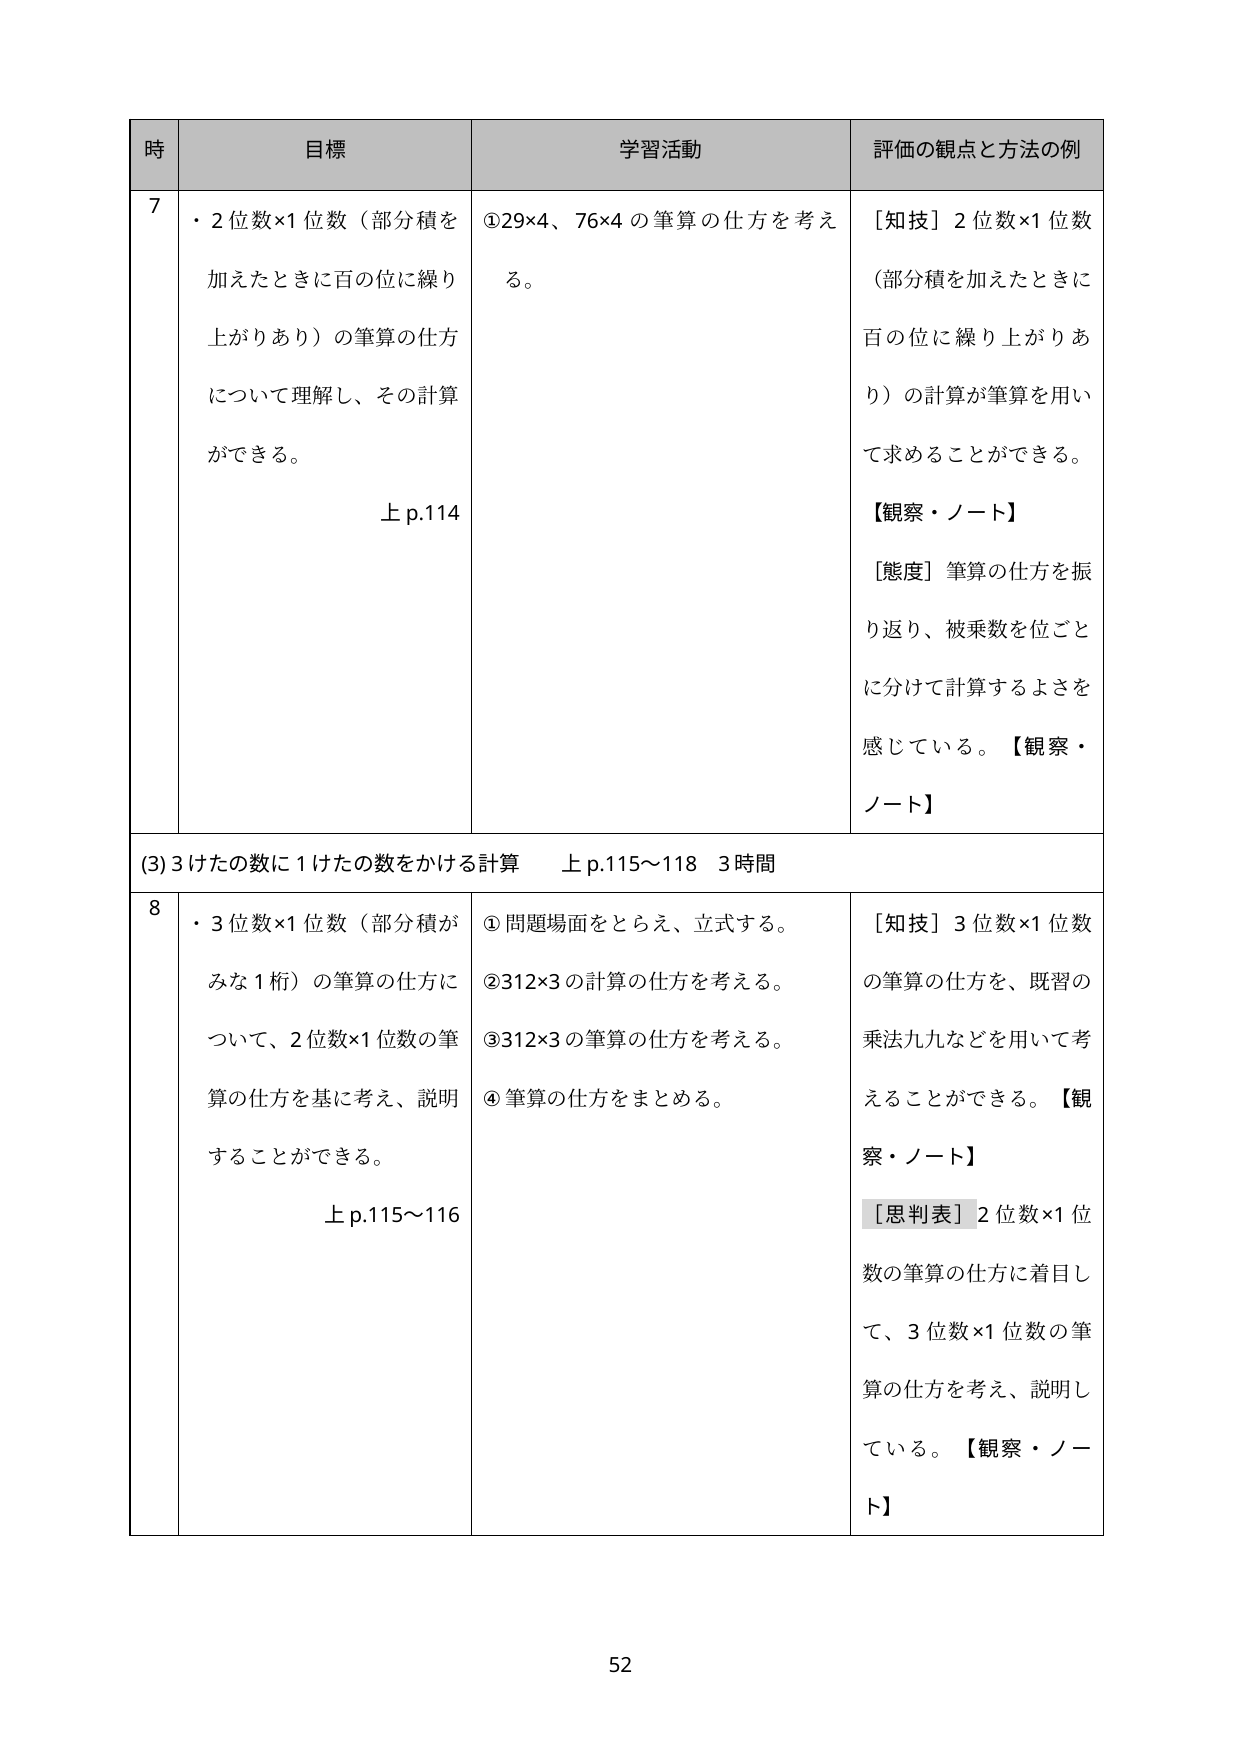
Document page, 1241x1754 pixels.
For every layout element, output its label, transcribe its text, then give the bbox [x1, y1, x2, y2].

table_cell 8 [131, 893, 178, 1534]
table_cell ［知技］3位数×1位数の筆算の仕方を、既習の乗法九九などを用いて考えることができる。【観察・ノート】 ［思判表］2位数×1位数の筆算の仕方に着目して、3位数×1位数の筆算の仕方を考え、説明している。【観察・ノート】 [851, 893, 1103, 1534]
table_cell 7 [131, 191, 178, 832]
table_header 学習活動 [472, 120, 850, 190]
table_header 評価の観点と方法の例 [851, 120, 1103, 190]
table_cell 3位数×1位数（部分積がみな1桁）の筆算の仕方について、2位数×1位数の筆算の仕方を基に考え、説明することができる。 上p.115～116 [179, 893, 471, 1534]
table_cell ①問題場面をとらえ、立式する。 ②312×3の計算の仕方を考える。 ③312×3の筆算の仕方を考える。 ④筆算の仕方をまとめる。 [472, 893, 850, 1534]
table_cell 2位数×1位数（部分積を加えたときに百の位に繰り上がりあり）の筆算の仕方について理解し、その計算ができる。 上p.114 [179, 191, 471, 832]
table_cell ①29×4、76×4の筆算の仕方を考える。 [472, 191, 850, 832]
table_cell (3) 3けたの数に1けたの数をかける計算 上p.115～118 3時間 [131, 834, 1103, 892]
table_cell ［知技］2位数×1位数（部分積を加えたときに百の位に繰り上がりあり）の計算が筆算を用いて求めることができる。【観察・ノート】 ［態度］筆算の仕方を振り返り、被乗数を位ごとに分けて計算するよさを感じている。【観察・ノート】 [851, 191, 1103, 832]
table_header 時 [131, 120, 178, 190]
table_header 目標 [179, 120, 471, 190]
